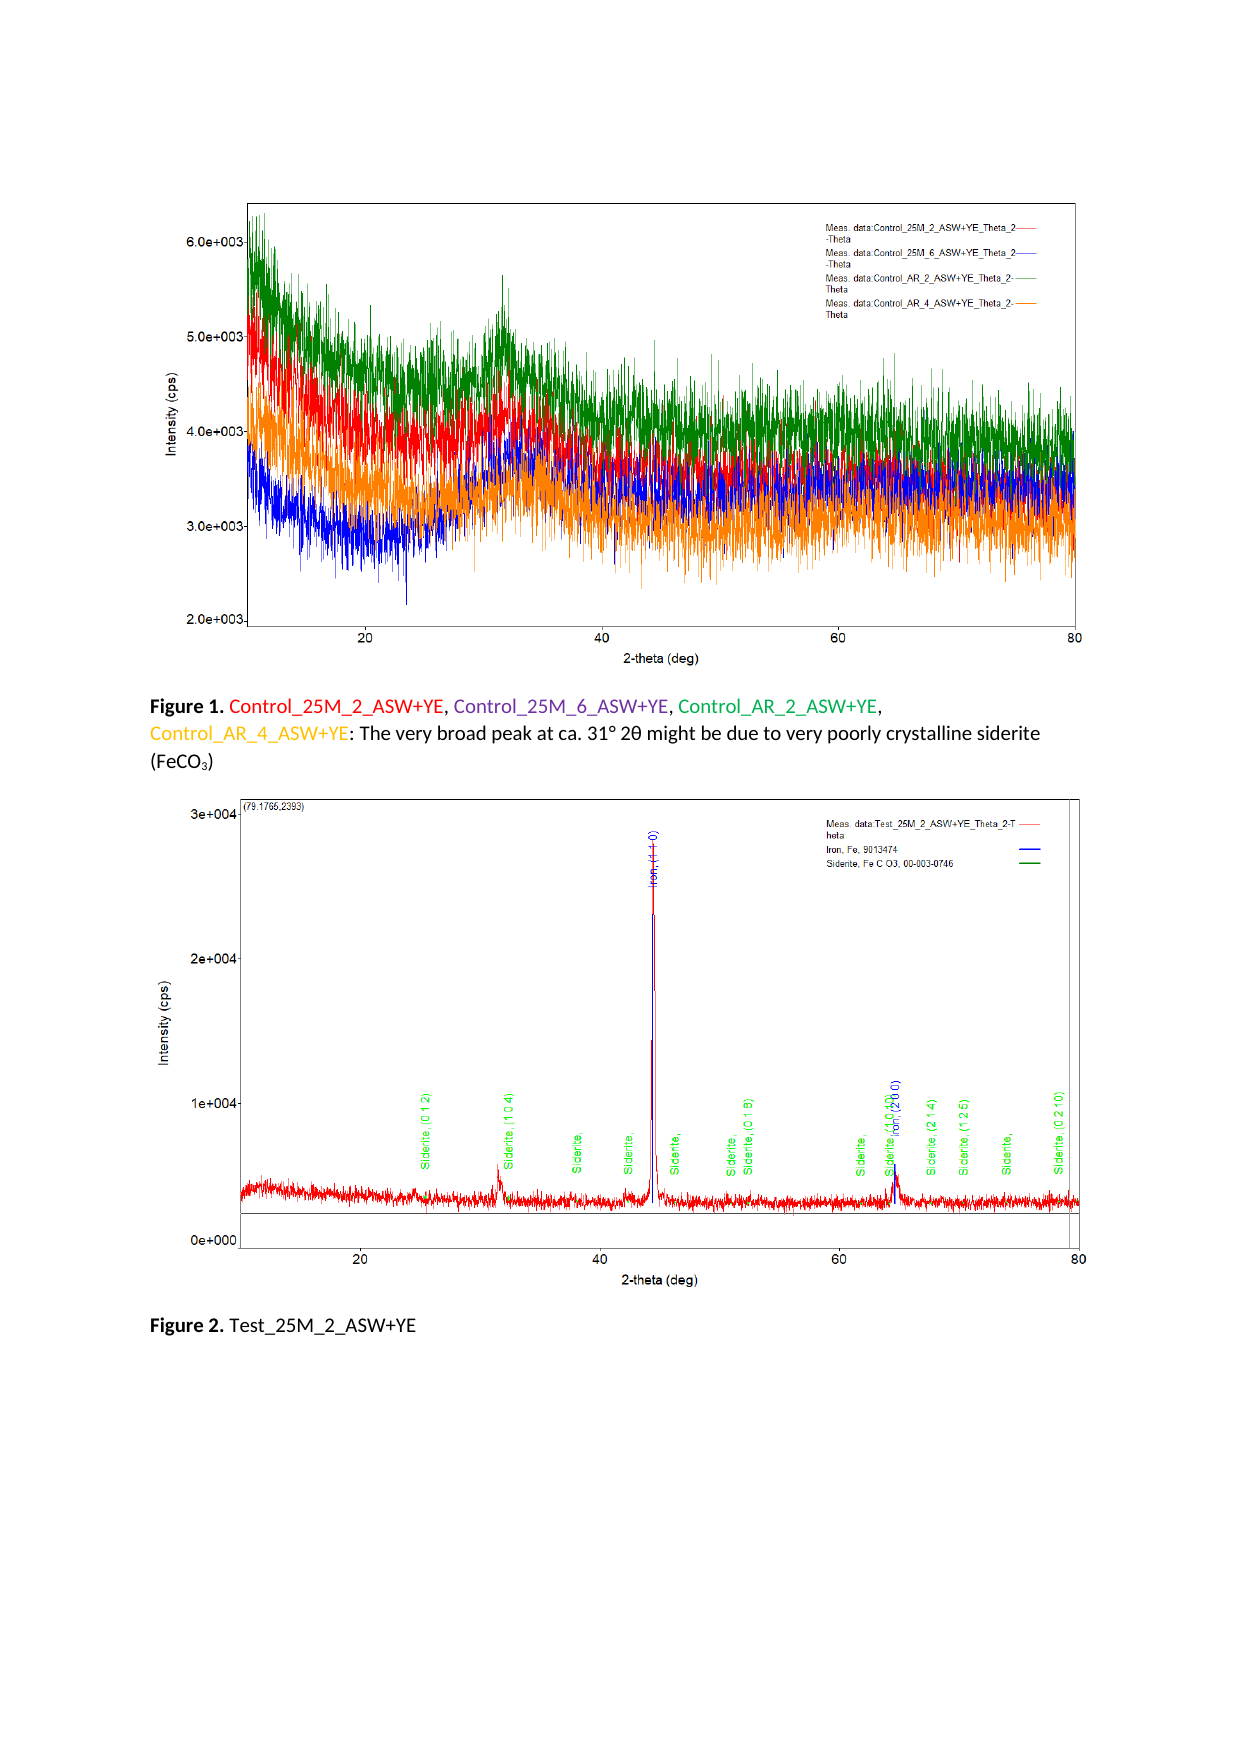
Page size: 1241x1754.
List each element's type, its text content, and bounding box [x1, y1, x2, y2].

text Figure 2. Test_25M_2_ASW+YE [150, 1313, 1090, 1338]
text Figure 1. Control_25M_2_ASW+YE, Control_25M_6_ASW+YE, Control_AR_2_ASW+YE, Control_AR_4_ASW+YE: The very broad peak at ca. 31° 2θ might be due to very poorly crystalline siderite (FeCO3) [150, 693, 1090, 773]
picture [150, 196, 1091, 675]
picture [150, 792, 1091, 1294]
